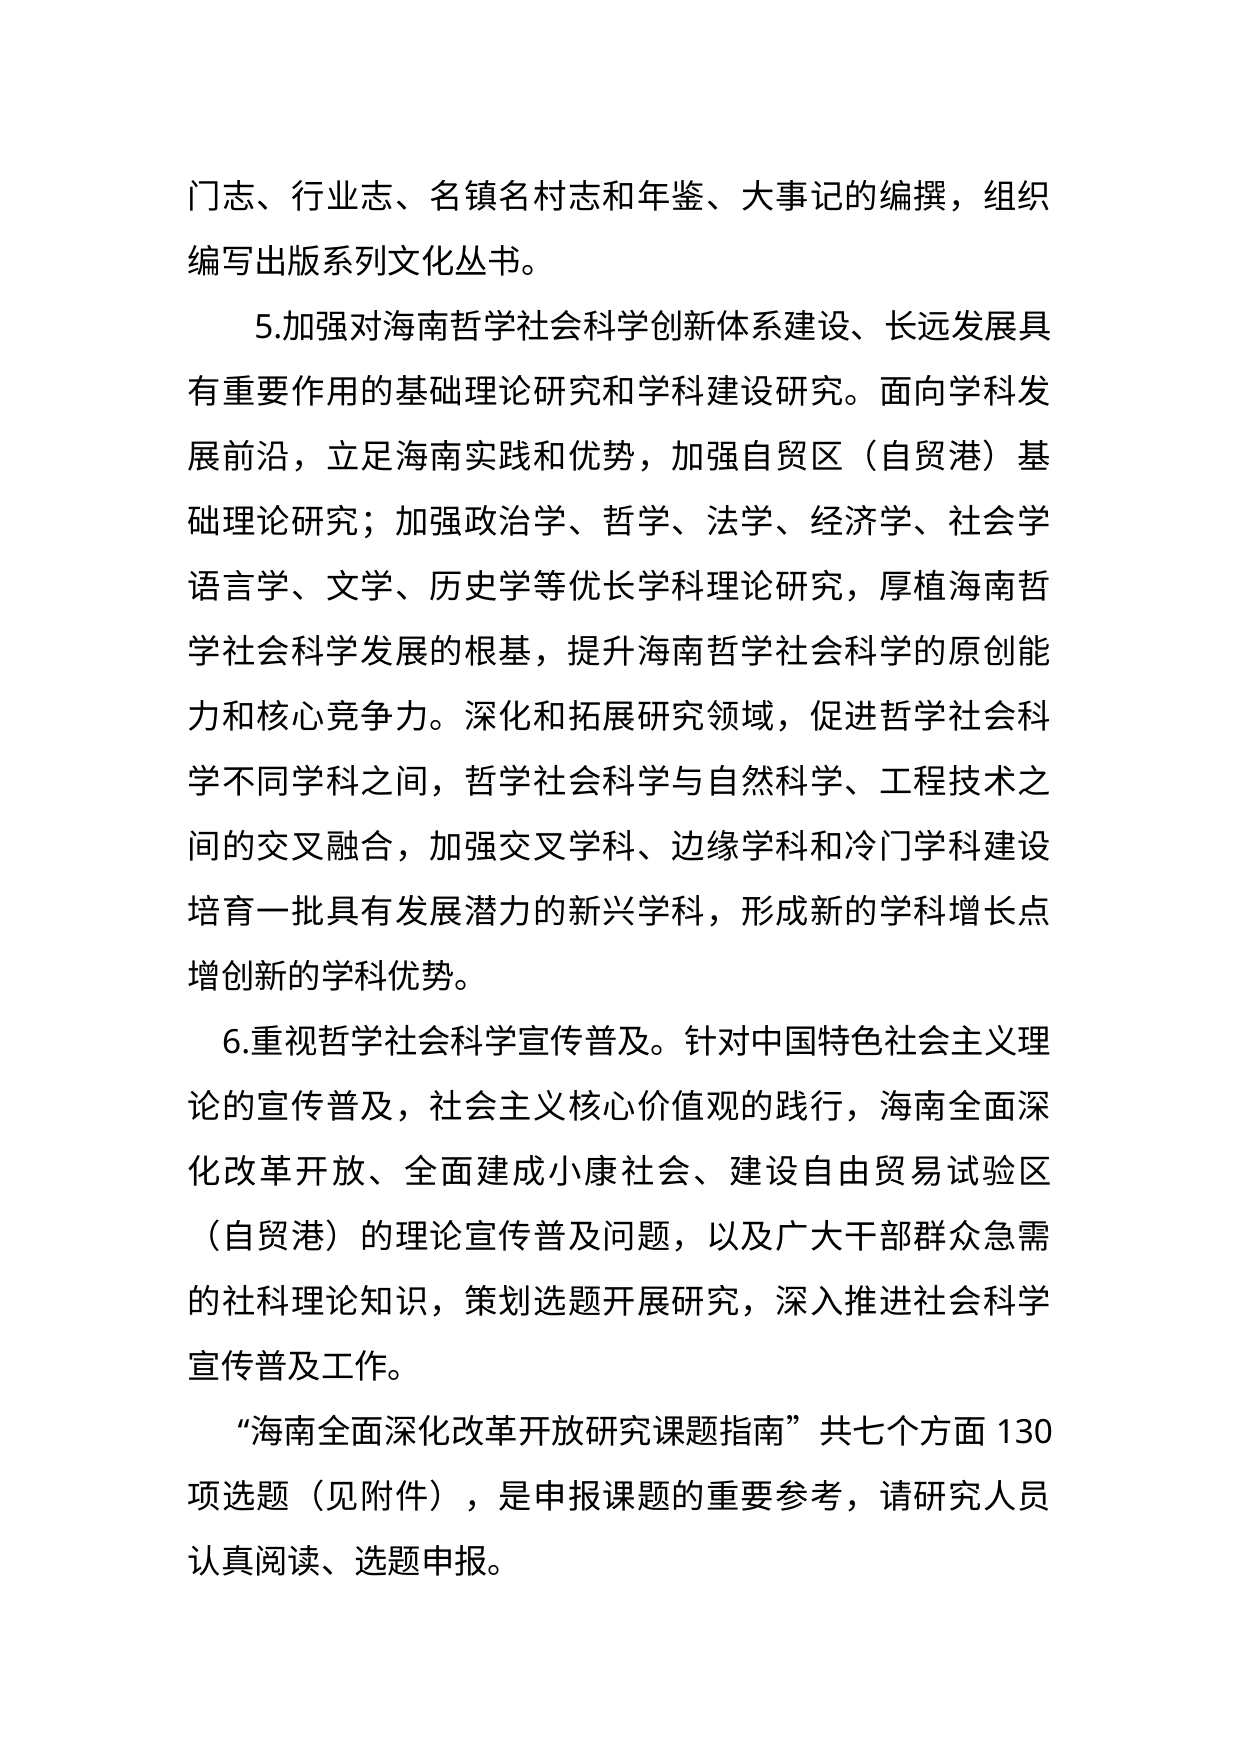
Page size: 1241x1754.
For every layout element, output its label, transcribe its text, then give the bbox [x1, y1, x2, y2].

text “海南全面深化改革开放研究课题指南”共七个方面130项选题（见附件），是申报课题的重要参考，请研究人员认真阅读、选题申报。 [187, 1397, 1053, 1592]
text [187, 162, 1053, 292]
text 5.加强对海南哲学社会科学创新体系建设、长远发展具有重要作用的基础理论研究和学科建设研究。面向学科发展前沿，立足海南实践和优势，加强自贸区（自贸港）基础理论研究；加强政治学、哲学、法学、经济学、社会学、语言学、文学、历史学等优长学科理论研究，厚植海南哲学社会科学发展的根基，提升海南哲学社会科学的原创能力和核心竞争力。深化和拓展研究领域，促进哲学社会科学不同学科之间，哲学社会科学与自然科学、工程技术之间的交叉融合，加强交叉学科、边缘学科和冷门学科建设，培育一批具有发展潜力的新兴学科，形成新的学科增长点、增创新的学科优势。 [187, 292, 1053, 1007]
text 6.重视哲学社会科学宣传普及。针对中国特色社会主义理论的宣传普及，社会主义核心价值观的践行，海南全面深化改革开放、全面建成小康社会、建设自由贸易试验区（自贸港）的理论宣传普及问题，以及广大干部群众急需的社科理论知识，策划选题开展研究，深入推进社会科学宣传普及工作。 [187, 1007, 1053, 1397]
